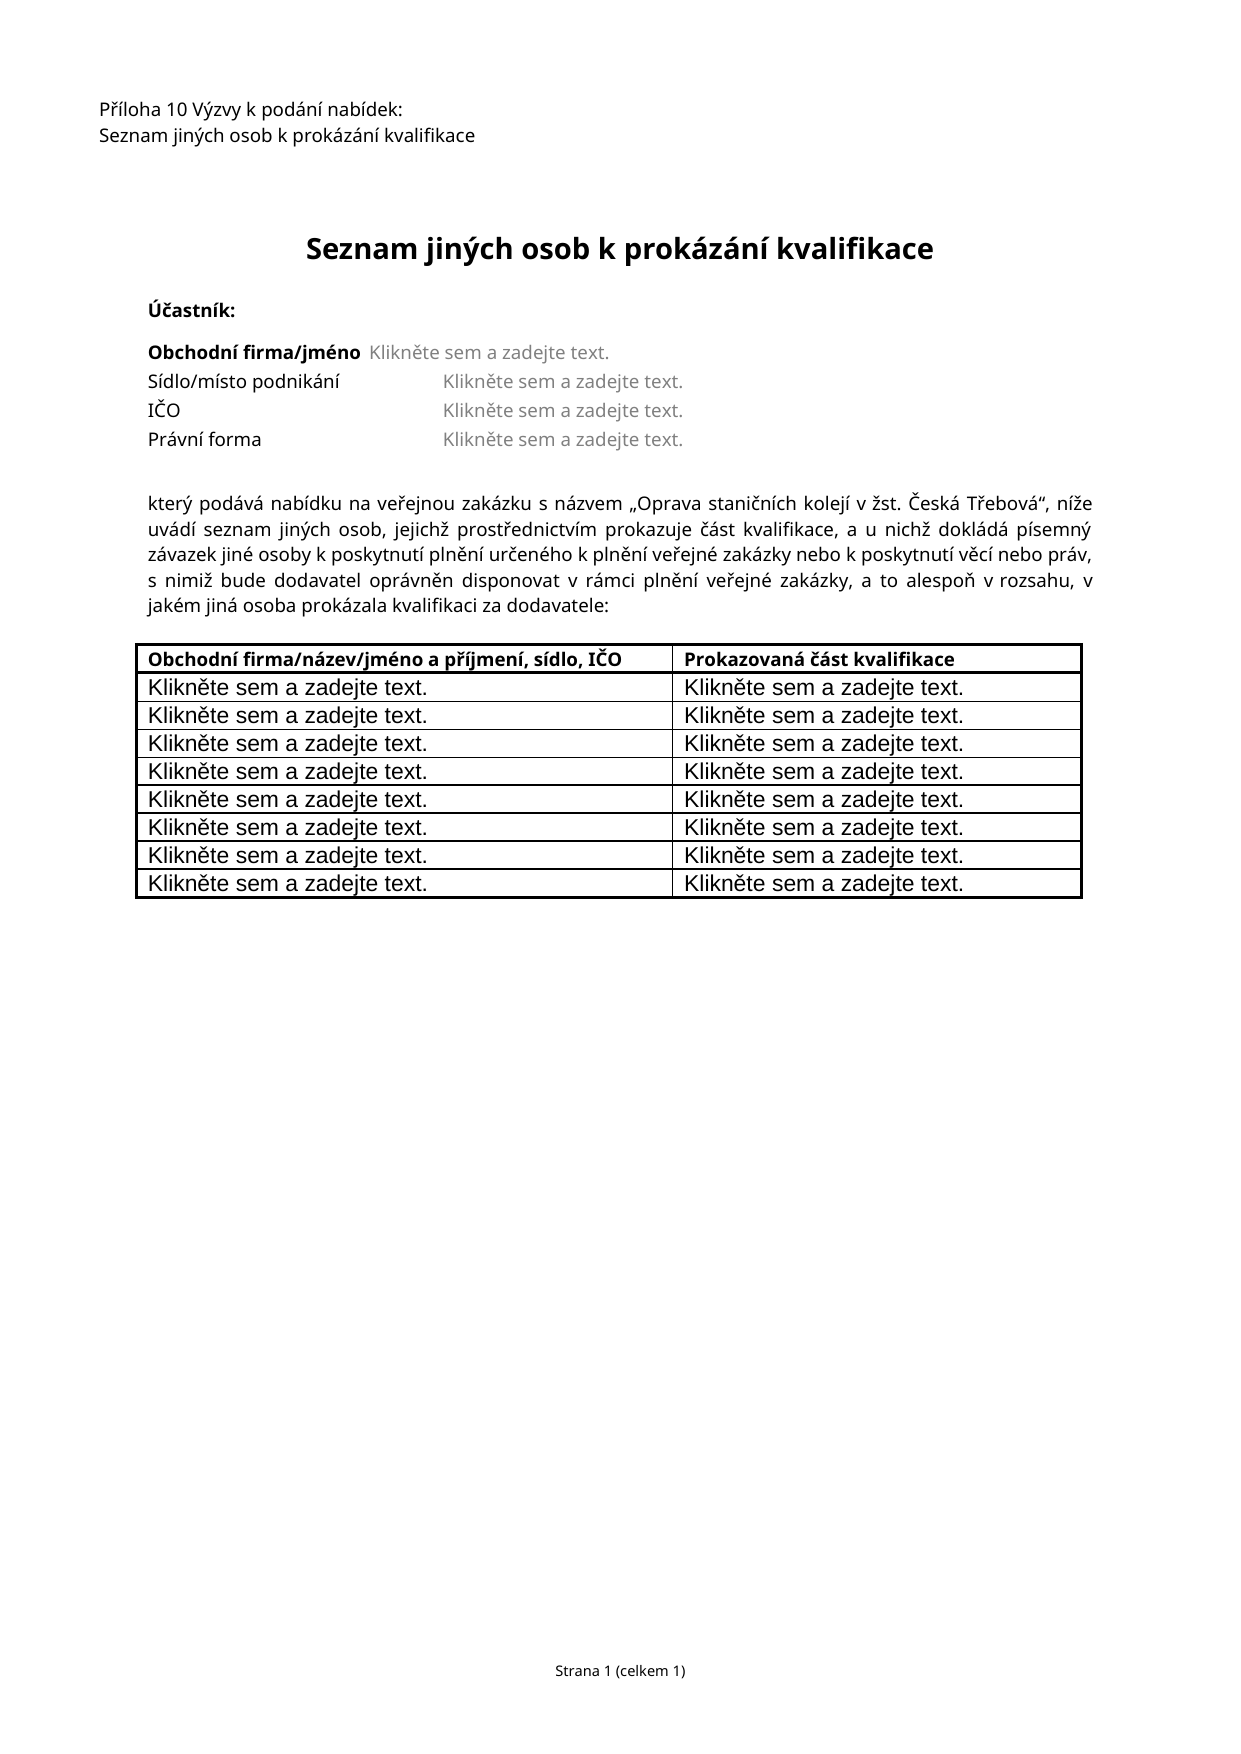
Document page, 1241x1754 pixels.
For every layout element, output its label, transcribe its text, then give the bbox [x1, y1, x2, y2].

text Obchodní firma/jméno [148, 336, 1093, 365]
text Sídlo/místo podnikání [148, 365, 1093, 394]
table_header Obchodní firma/název/jméno a příjmení, sídlo, IČO [138, 646, 672, 671]
text který podává nabídku na veřejnou zakázku s názvem „Oprava staničních kolejí v žst. Česká Třebová“, níže uvádí seznam jiných osob, jejichž prostřednictvím prokazuje část kvalifikace, a u nichž dokládá písemný závazek jiné osoby k poskytnutí plnění určeného k plnění veřejné zakázky nebo k poskytnutí věcí nebo práv, s nimiž bude dodavatel oprávněn disponovat v rámci plnění veřejné zakázky, a to alespoň v rozsahu, v jakém jiná osoba prokázala kvalifikaci za dodavatele: [148, 490, 1093, 618]
title Seznam jiných osob k prokázání kvalifikace [148, 228, 1093, 268]
text Právní forma [148, 423, 1093, 452]
table_header Prokazovaná část kvalifikace [673, 646, 1080, 671]
text Účastník: [148, 293, 1093, 324]
text IČO [148, 394, 1093, 423]
